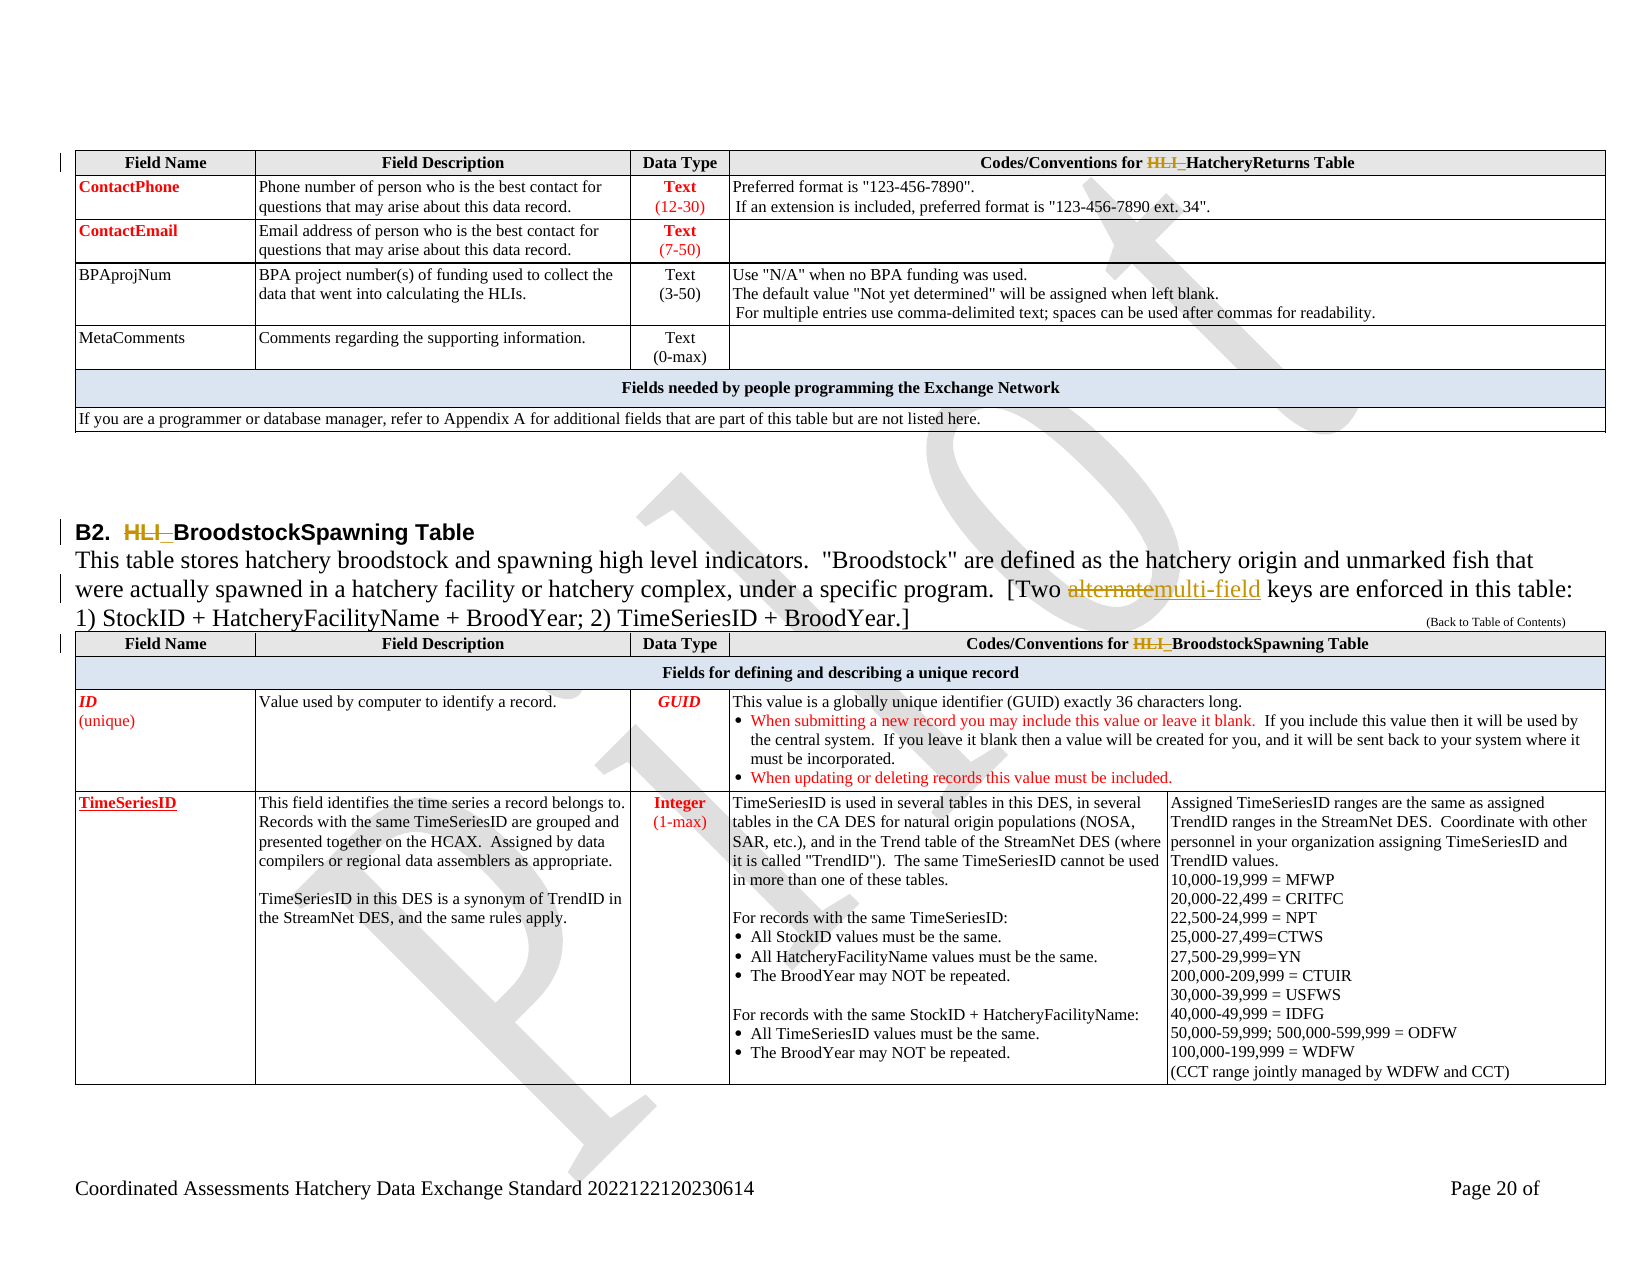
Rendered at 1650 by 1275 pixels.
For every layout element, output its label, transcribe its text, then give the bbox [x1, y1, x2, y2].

table_header Data Type [631, 151, 729, 175]
text This table stores hatchery broodstock and spawning high level indicators. "Broodstock" are defined as the hatchery origin and unmarked fish that were actually spawned in a hatchery facility or hatchery complex, under a specific program. [Two keys are enforced in this table: 1) StockID + HatcheryFacilityName + BroodYear; 2) TimeSeriesID + BroodYear.] (Back to Table of Contents) [75, 545, 1575, 631]
table_header Field Name [76, 632, 255, 656]
table_header Field Name [76, 151, 255, 175]
table_cell BPAprojNum [76, 264, 255, 325]
table_cell Preferred format is "123-456-7890". If an extension is included, preferred format is "123-456-7890 ext. 34". [730, 176, 1605, 218]
table_cell ID (unique) [76, 690, 255, 791]
table_cell Assigned TimeSeriesID ranges are the same as assigned TrendID ranges in the StreamNet DES. Coordinate with other personnel in your organization assigning TimeSeriesID and TrendID values. 10,000-19,999 = MFWP 20,000-22,499 = CRITFC 22,500-24,999 = NPT 25,000-27,499=CTWS 27,500-29,999=YN 200,000-209,999 = CTUIR 30,000-39,999 = USFWS 40,000-49,999 = IDFG 50,000-59,999; 500,000-599,999 = ODFW 100,000-199,999 = WDFW (CCT range jointly managed by WDFW and CCT) [1168, 792, 1605, 1084]
table_cell Fields for defining and describing a unique record [76, 657, 1605, 689]
table_cell This field identifies the time series a record belongs to. Records with the same TimeSeriesID are grouped and presented together on the HCAX. Assigned by data compilers or regional data assemblers as appropriate. TimeSeriesID in this DES is a synonym of TrendID in the StreamNet DES, and the same rules apply. [256, 792, 630, 1084]
table_cell Value used by computer to identify a record. [256, 690, 630, 791]
table_cell MetaComments [76, 326, 255, 369]
table_cell Text (7-50) [631, 220, 729, 262]
table_cell Phone number of person who is the best contact for questions that may arise about this data record. [256, 176, 630, 218]
table_cell BPA project number(s) of funding used to collect the data that went into calculating the HLIs. [256, 264, 630, 325]
table_header Field Description [256, 151, 630, 175]
table_cell Text (12-30) [631, 176, 729, 218]
table_cell TimeSeriesID [76, 792, 255, 1084]
subtitle B2. BroodstockSpawning Table [75, 519, 1575, 545]
table_cell Text (0-max) [631, 326, 729, 369]
table_cell GUID [631, 690, 729, 791]
table_cell This value is a globally unique identifier (GUID) exactly 36 characters long. When submitting a new record you may include this value or leave it blank. If you include this value then it will be used by the central system. If you leave it blank then a value will be created for you, and it will be sent back to your system where it must be incorporated. When updating or deleting records this value must be included. [730, 690, 1605, 791]
table_cell ContactEmail [76, 220, 255, 262]
table_cell Use "N/A" when no BPA funding was used. The default value "Not yet determined" will be assigned when left blank. For multiple entries use comma-delimited text; spaces can be used after commas for readability. [730, 264, 1605, 325]
table_cell Fields needed by people programming the Exchange Network [76, 370, 1605, 407]
table_cell [730, 326, 1605, 369]
table_cell TimeSeriesID is used in several tables in this DES, in several tables in the CA DES for natural origin populations (NOSA, SAR, etc.), and in the Trend table of the StreamNet DES (where it is called "TrendID"). The same TimeSeriesID cannot be used in more than one of these tables. For records with the same TimeSeriesID: All StockID values must be the same. All HatcheryFacilityName values must be the same. The BroodYear may NOT be repeated. For records with the same StockID + HatcheryFacilityName: All TimeSeriesID values must be the same. The BroodYear may NOT be repeated. [730, 792, 1167, 1084]
table_header Data Type [631, 632, 729, 656]
table_cell Integer (1-max) [631, 792, 729, 1084]
table_header Codes/Conventions for HatcheryReturns Table [730, 151, 1605, 175]
table_cell Text (3-50) [631, 264, 729, 325]
table_cell If you are a programmer or database manager, refer to Appendix A for additional fields that are part of this table but are not listed here. [76, 408, 1605, 431]
table_header Field Description [256, 632, 630, 656]
table_cell [730, 220, 1605, 262]
table_header Codes/Conventions for BroodstockSpawning Table [730, 632, 1605, 656]
table_cell Email address of person who is the best contact for questions that may arise about this data record. [256, 220, 630, 262]
table_cell ContactPhone [76, 176, 255, 218]
table_cell Comments regarding the supporting information. [256, 326, 630, 369]
